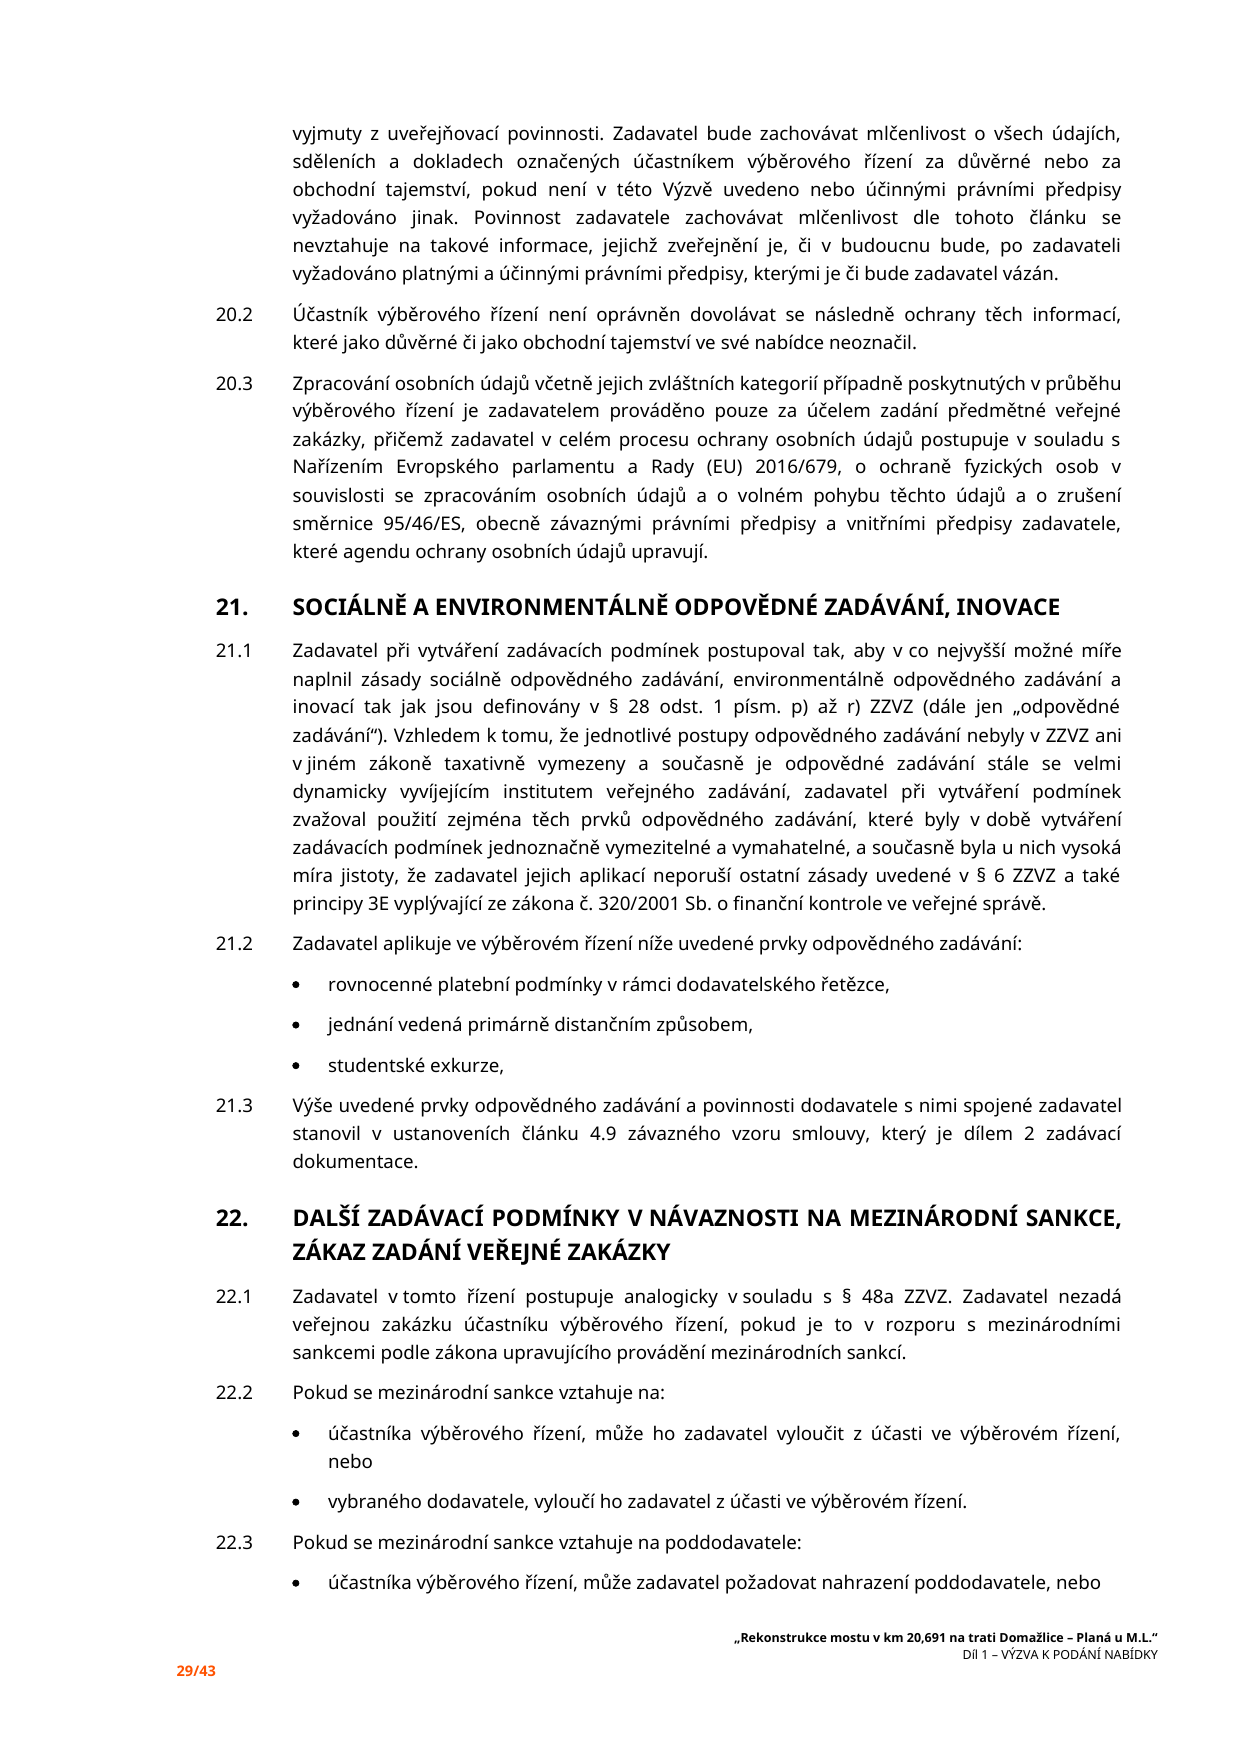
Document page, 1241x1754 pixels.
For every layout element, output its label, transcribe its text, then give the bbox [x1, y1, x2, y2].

text SOCIÁLNĚ A ENVIRONMENTÁLNĚ ODPOVĚDNÉ ZADÁVÁNÍ, INOVACE [216, 591, 1122, 622]
text Zadavatel aplikuje ve výběrovém řízení níže uvedené prvky odpovědného zadávání: [216, 931, 1122, 956]
text rovnocenné platební podmínky v rámci dodavatelského řetězce, [292, 971, 1122, 997]
text jednání vedená primárně distančním způsobem, [292, 1012, 1122, 1037]
text Zadavatel v tomto řízení postupuje analogicky v souladu s § 48a ZZVZ. Zadavatel nezadá veřejnou zakázku účastníku výběrového řízení, pokud je to v rozporu s mezinárodními sankcemi podle zákona upravujícího provádění mezinárodních sankcí. [216, 1283, 1122, 1364]
text Pokud se mezinárodní sankce vztahuje na: [216, 1379, 1122, 1405]
text Pokud se mezinárodní sankce vztahuje na poddodavatele: [216, 1529, 1122, 1554]
text DALŠÍ zadávací podmínky v návaznosti na MEZINÁRODNÍ sankce, zákaz zadání veřejné zakázky [216, 1202, 1122, 1267]
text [216, 121, 1122, 286]
text Zadavatel při vytváření zadávacích podmínek postupoval tak, aby v co nejvyšší možné míře naplnil zásady sociálně odpovědného zadávání, environmentálně odpovědného zadávání a inovací tak jak jsou definovány v § 28 odst. 1 písm. p) až r) ZZVZ (dále jen „odpovědné zadávání“). Vzhledem k tomu, že jednotlivé postupy odpovědného zadávání nebyly v ZZVZ ani v jiném zákoně taxativně vymezeny a současně je odpovědné zadávání stále se velmi dynamicky vyvíjejícím institutem veřejného zadávání, zadavatel při vytváření podmínek zvažoval použití zejména těch prvků odpovědného zadávání, které byly v době vytváření zadávacích podmínek jednoznačně vymezitelné a vymahatelné, a současně byla u nich vysoká míra jistoty, že zadavatel jejich aplikací neporuší ostatní zásady uvedené v § 6 ZZVZ a také principy 3E vyplývající ze zákona č. 320/2001 Sb. o finanční kontrole ve veřejné správě. [216, 638, 1122, 916]
text vybraného dodavatele, vyloučí ho zadavatel z účasti ve výběrovém řízení. [292, 1488, 1122, 1514]
text účastníka výběrového řízení, může ho zadavatel vyloučit z účasti ve výběrovém řízení, nebo [292, 1420, 1122, 1473]
text studentské exkurze, [292, 1052, 1122, 1078]
text Zpracování osobních údajů včetně jejich zvláštních kategorií případně poskytnutých v průběhu výběrového řízení je zadavatelem prováděno pouze za účelem zadání předmětné veřejné zakázky, přičemž zadavatel v celém procesu ochrany osobních údajů postupuje v souladu s Nařízením Evropského parlamentu a Rady (EU) 2016/679, o ochraně fyzických osob v souvislosti se zpracováním osobních údajů a o volném pohybu těchto údajů a o zrušení směrnice 95/46/ES, obecně závaznými právními předpisy a vnitřními předpisy zadavatele, které agendu ochrany osobních údajů upravují. [216, 370, 1122, 563]
text účastníka výběrového řízení, může zadavatel požadovat nahrazení poddodavatele, nebo [292, 1569, 1122, 1595]
text Účastník výběrového řízení není oprávněn dovolávat se následně ochrany těch informací, které jako důvěrné či jako obchodní tajemství ve své nabídce neoznačil. [216, 301, 1122, 355]
text Výše uvedené prvky odpovědného zadávání a povinnosti dodavatele s nimi spojené zadavatel stanovil v ustanoveních článku 4.9 závazného vzoru smlouvy, který je dílem 2 zadávací dokumentace. [216, 1093, 1122, 1174]
